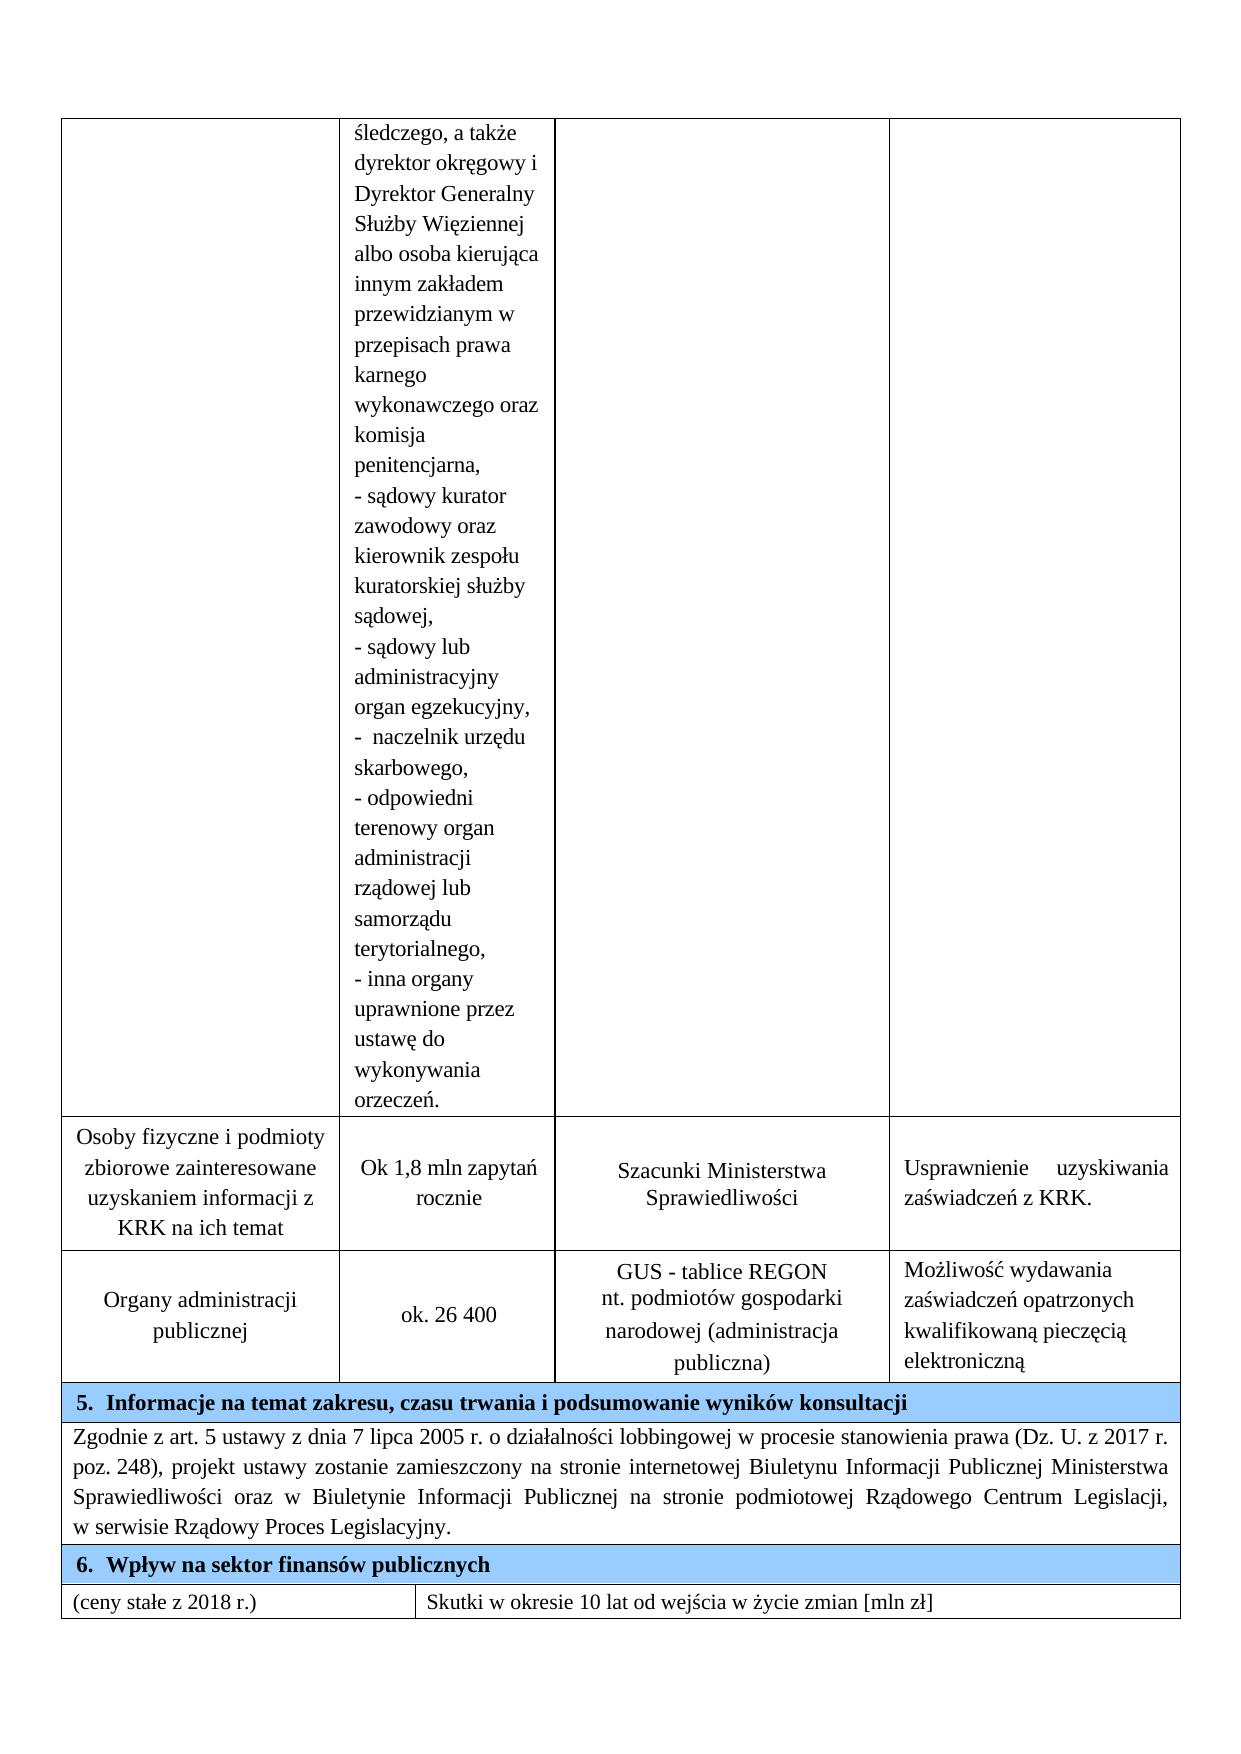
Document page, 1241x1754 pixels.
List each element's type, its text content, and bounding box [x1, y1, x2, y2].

table_cell Zgodnie z art. 5 ustawy z dnia 7 lipca 2005 r. o działalności lobbingowej w procesie stanowienia prawa (Dz. U. z 2017 r. poz. 248), projekt ustawy zostanie zamieszczony na stronie internetowej Biuletynu Informacji Publicznej Ministerstwa Sprawiedliwości oraz w Biuletynie Informacji Publicznej na stronie podmiotowej Rządowego Centrum Legislacji, w serwisie Rządowy Proces Legislacyjny. [62, 1423, 1180, 1544]
table_cell Informacje na temat zakresu, czasu trwania i podsumowanie wyników konsultacji [62, 1383, 1180, 1422]
table_cell Możliwość wydawania zaświadczeń opatrzonych kwalifikowaną pieczęcią elektroniczną [890, 1251, 1180, 1382]
table_cell Organy administracji publicznej [62, 1251, 339, 1382]
table_cell Szacunki Ministerstwa Sprawiedliwości [556, 1117, 889, 1250]
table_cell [890, 119, 1180, 1116]
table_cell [62, 1585, 415, 1618]
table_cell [556, 119, 889, 1116]
table_cell ok. 26 400 [340, 1251, 554, 1382]
table_cell Ok 1,8 mln zapytań rocznie [340, 1117, 554, 1250]
table_cell Osoby fizyczne i podmioty zbiorowe zainteresowane uzyskaniem informacji z KRK na ich temat [62, 1117, 339, 1250]
table_cell Skutki w okresie 10 lat od wejścia w życie zmian [mln zł] [416, 1585, 1180, 1618]
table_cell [62, 119, 339, 1116]
table_cell Usprawnienie uzyskiwania zaświadczeń z KRK. [890, 1117, 1180, 1250]
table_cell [340, 119, 554, 1116]
table_cell Wpływ na sektor finansów publicznych [62, 1545, 1180, 1583]
table_cell GUS - tablice REGON nt. podmiotów gospodarki narodowej (administracja publiczna) [556, 1251, 889, 1382]
